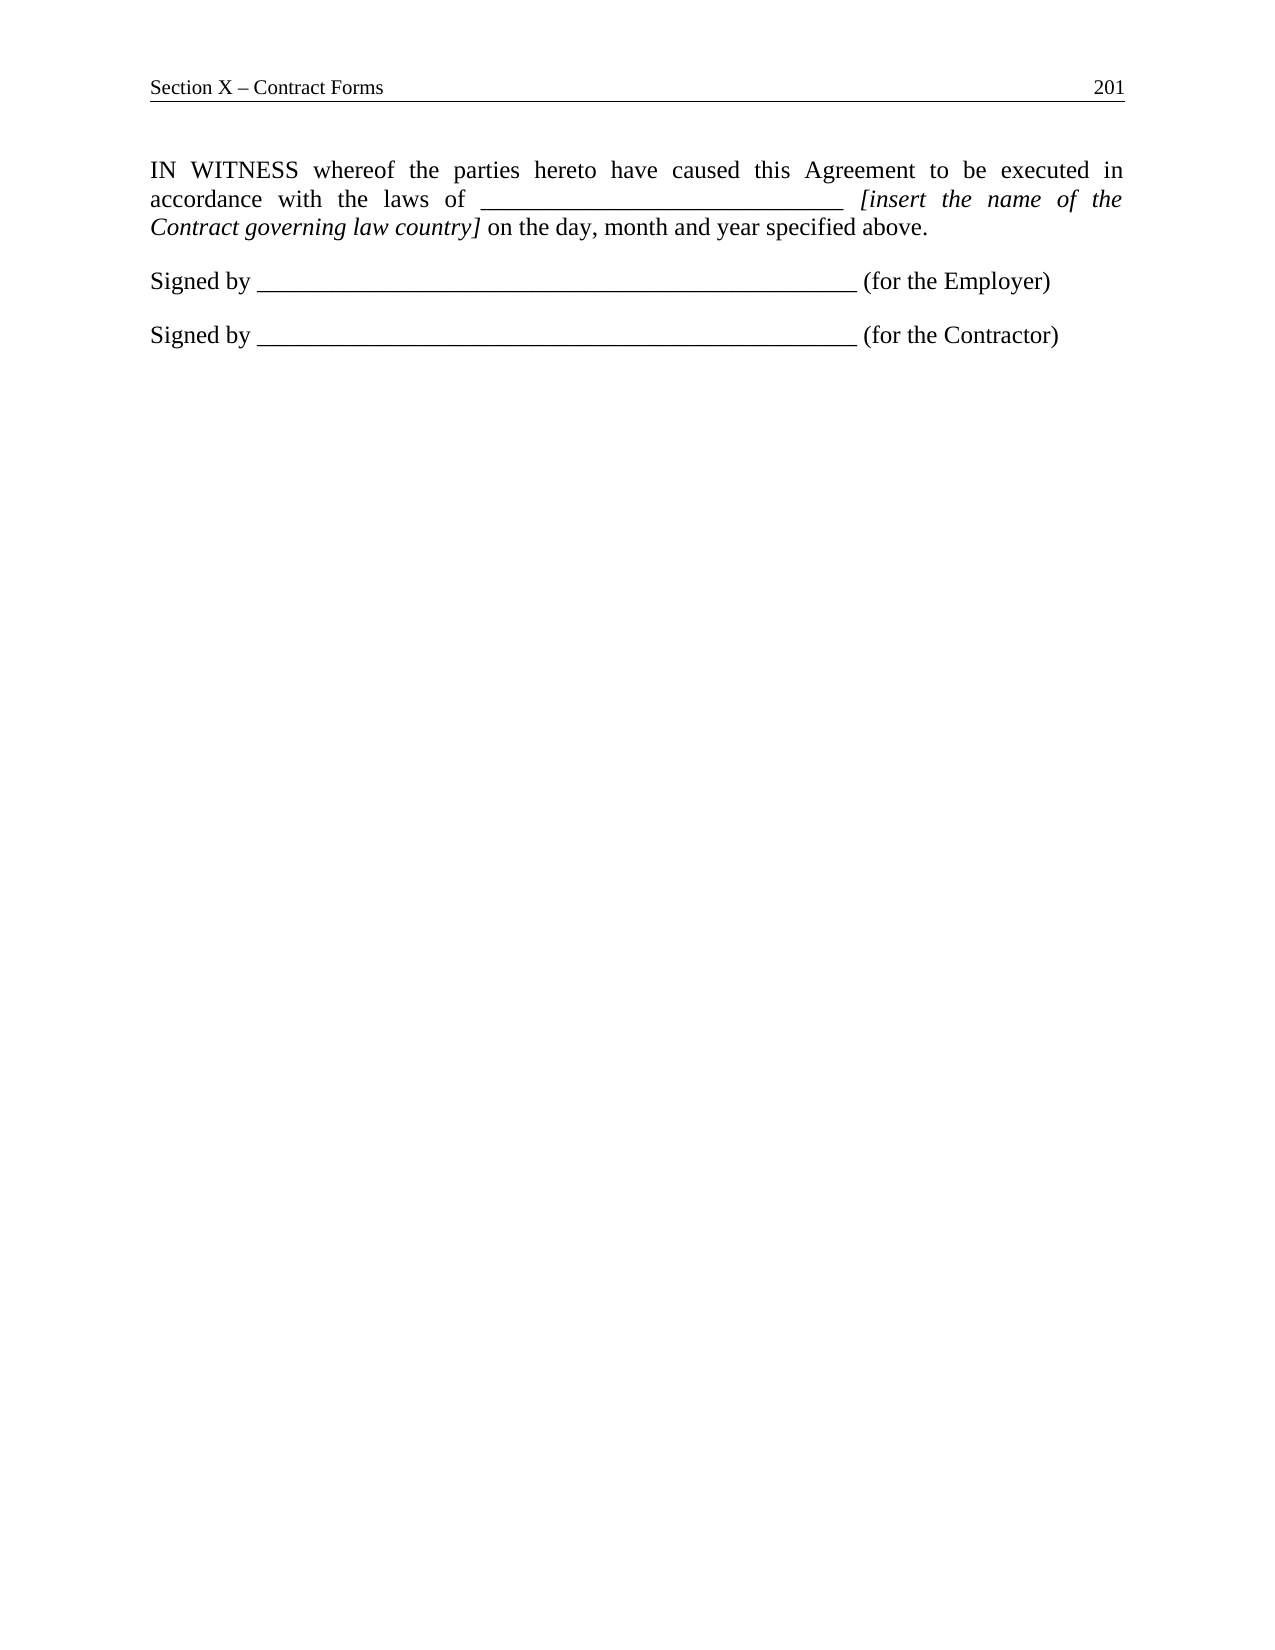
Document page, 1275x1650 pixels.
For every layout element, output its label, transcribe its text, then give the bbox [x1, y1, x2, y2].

text Signed by ________________________________________________ (for the Contractor) [150, 320, 1125, 349]
text Signed by ________________________________________________ (for the Employer) [150, 266, 1125, 295]
text IN WITNESS whereof the parties hereto have caused this Agreement to be executed in accordance with the laws of _____________________________ [insert the name of the Contract governing law country] on the day, month and year specified above. [150, 155, 1125, 241]
